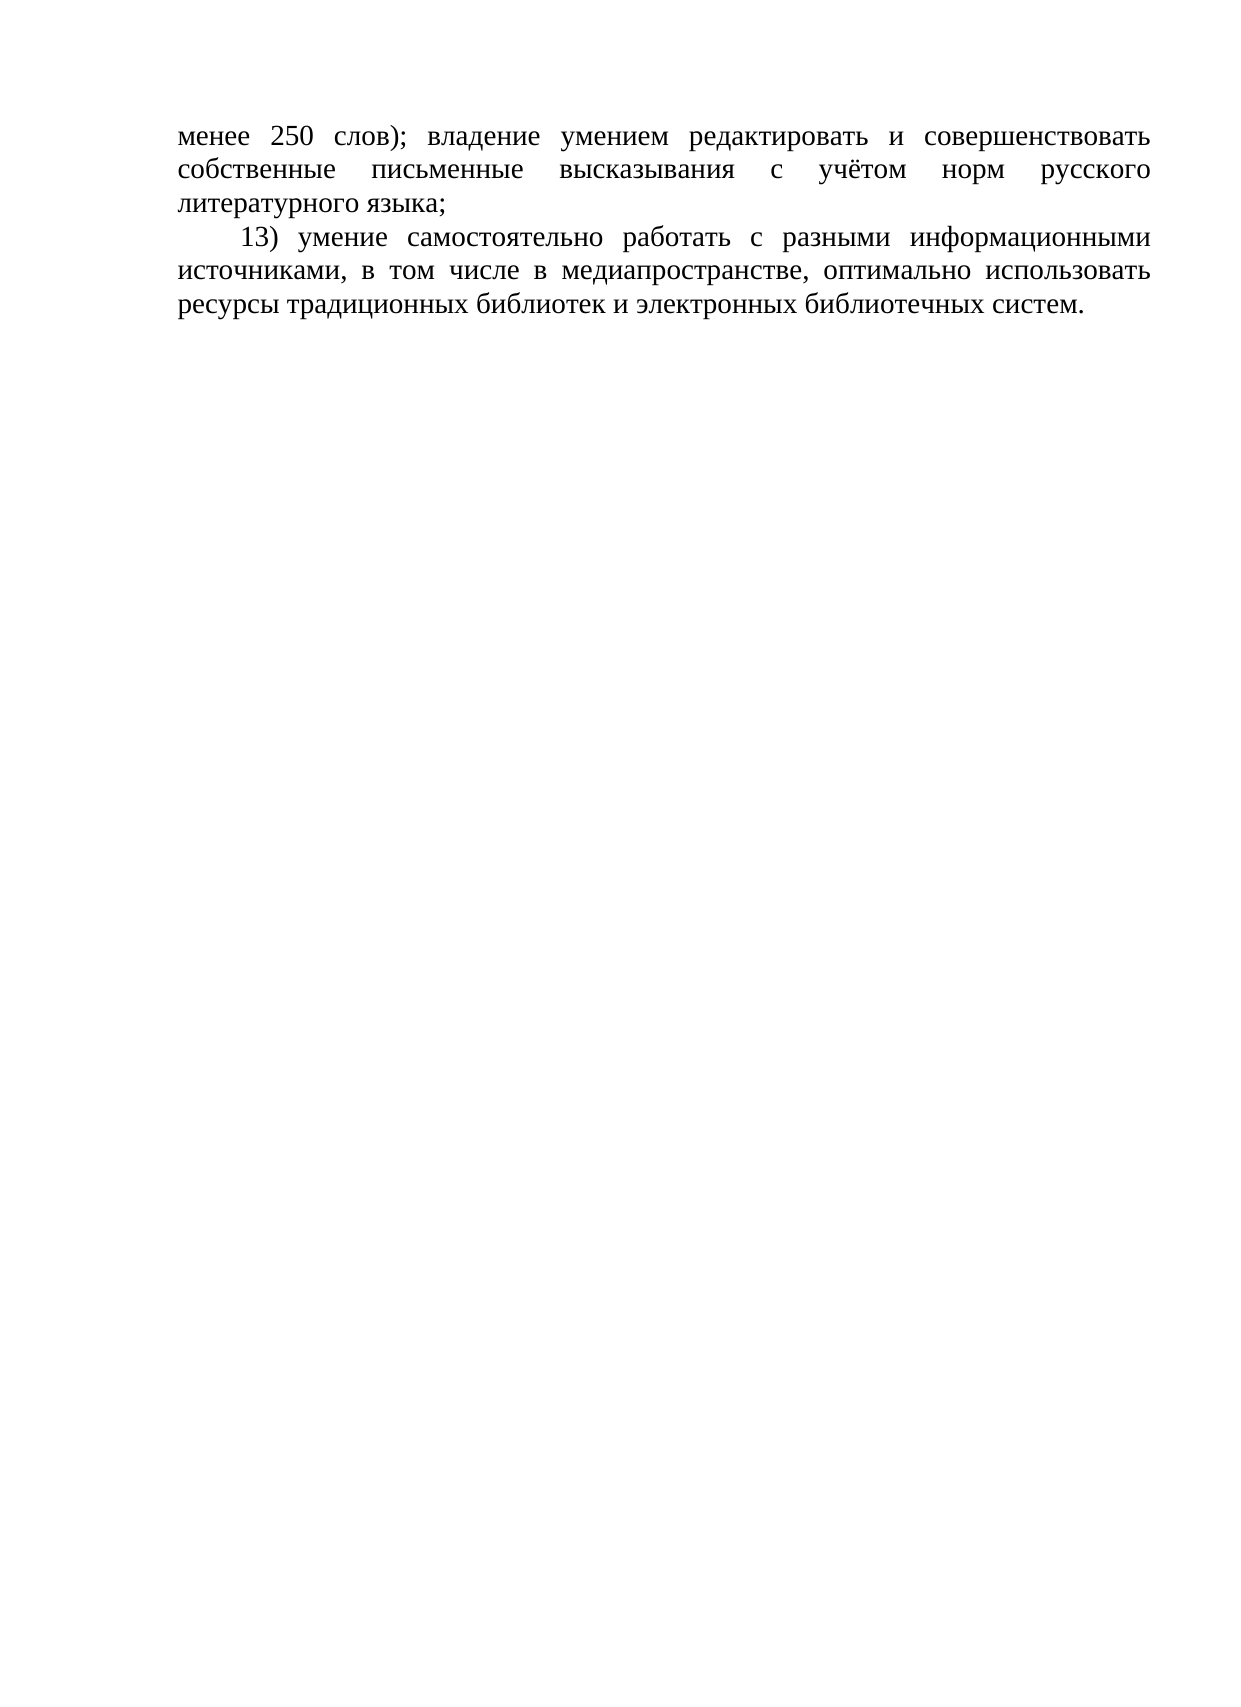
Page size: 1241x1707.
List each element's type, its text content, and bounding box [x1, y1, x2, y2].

text 13) умение самостоятельно работать с разными информационными источниками, в том числе в медиапространстве, оптимально использовать ресурсы традиционных библиотек и электронных библиотечных систем. [177, 219, 1152, 319]
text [177, 118, 1152, 219]
